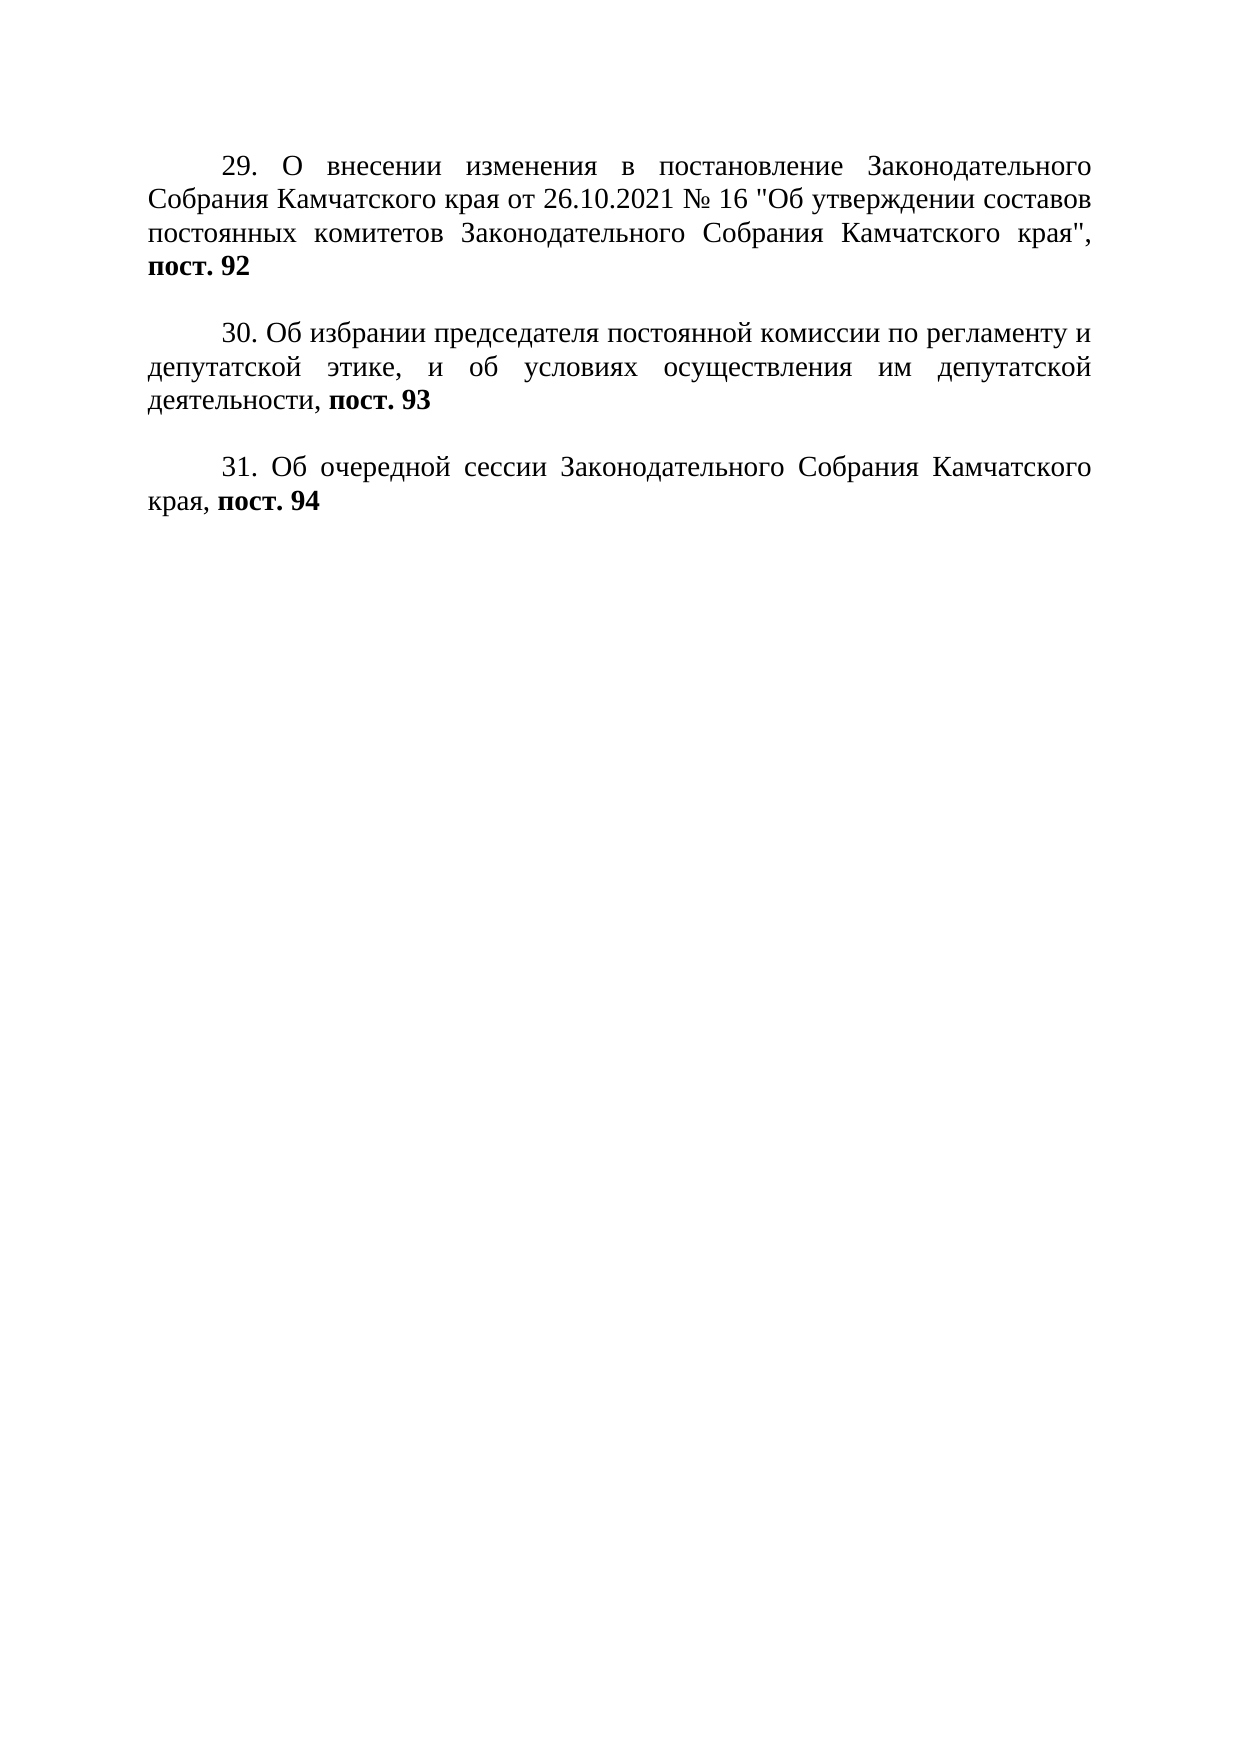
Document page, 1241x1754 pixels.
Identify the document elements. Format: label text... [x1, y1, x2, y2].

text 30. Об избрании председателя постоянной комиссии по регламенту и депутатской этике, и об условиях осуществления им депутатской деятельности, пост. 93 [148, 315, 1092, 416]
text 29. О внесении изменения в постановление Законодательного Собрания Камчатского края от 26.10.2021 № 16 "Об утверждении составов постоянных комитетов Законодательного Собрания Камчатского края", пост. 92 [148, 148, 1092, 282]
text 31. Об очередной сессии Законодательного Собрания Камчатского края, пост. 94 [148, 449, 1092, 517]
